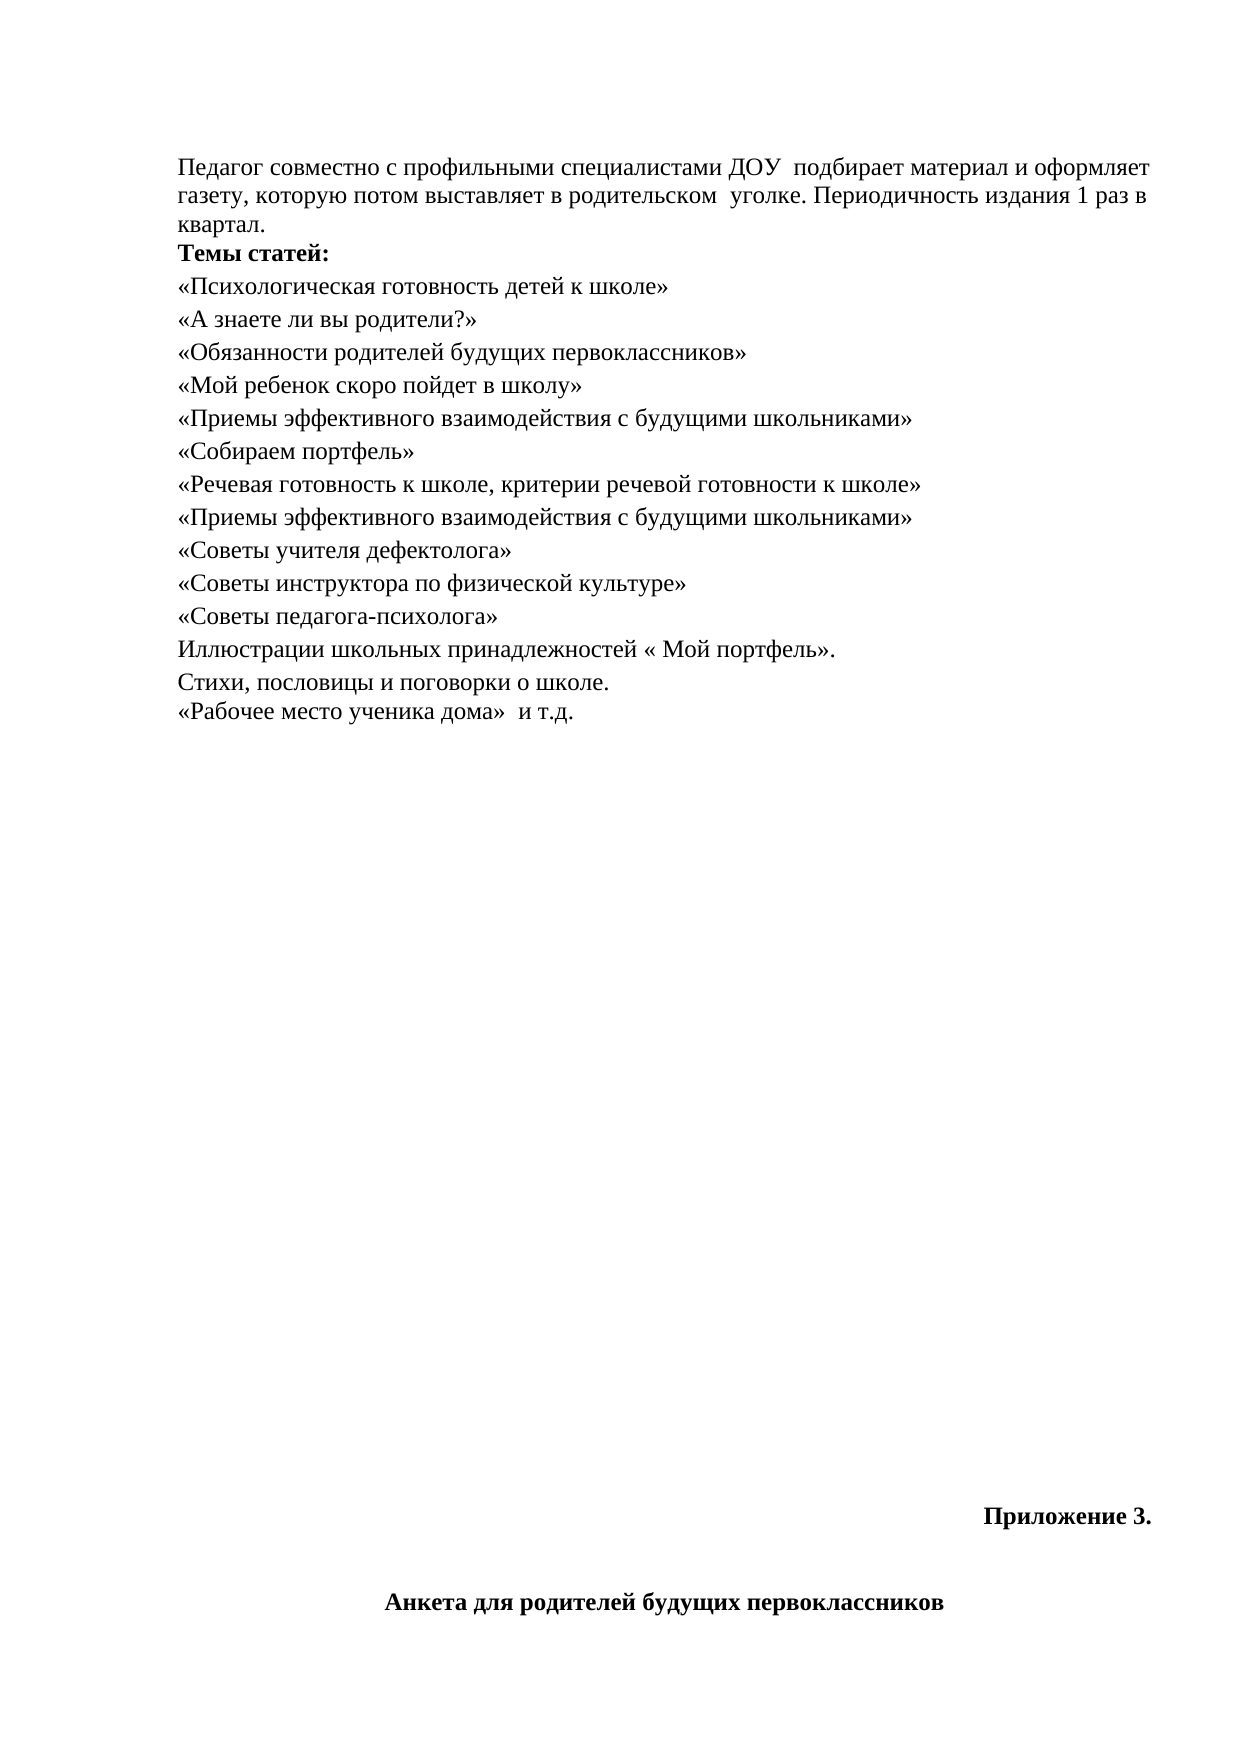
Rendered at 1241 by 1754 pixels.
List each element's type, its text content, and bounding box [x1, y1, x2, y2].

text «А знаете ли вы родители?» [177, 304, 1152, 333]
text «Мой ребенок скоро пойдет в школу» [177, 370, 1152, 399]
text «Обязанности родителей будущих первоклассников» [177, 337, 1152, 366]
text «Советы учителя дефектолога» [177, 535, 1152, 564]
text «Психологическая готовность детей к школе» [177, 271, 1152, 300]
text Темы статей: [177, 238, 1152, 267]
text «Советы педагога-психолога» [177, 601, 1152, 630]
text Анкета для родителей будущих первоклассников [177, 1587, 1152, 1616]
text «Приемы эффективного взаимодействия с будущими школьниками» [177, 403, 1152, 432]
text Иллюстрации школьных принадлежностей « Мой портфель». [177, 634, 1152, 663]
text Приложение 3. [177, 1501, 1152, 1530]
text Стихи, пословицы и поговорки о школе. [177, 667, 1152, 696]
text «Рабочее место ученика дома» и т.д. [177, 696, 1152, 725]
text «Собираем портфель» [177, 436, 1152, 465]
text «Речевая готовность к школе, критерии речевой готовности к школе» [177, 469, 1152, 498]
text Педагог совместно с профильными специалистами ДОУ подбирает материал и оформляет газету, которую потом выставляет в родительском уголке. Периодичность издания 1 раз в квартал. [177, 152, 1152, 238]
text «Приемы эффективного взаимодействия с будущими школьниками» [177, 502, 1152, 531]
text «Советы инструктора по физической культуре» [177, 568, 1152, 597]
